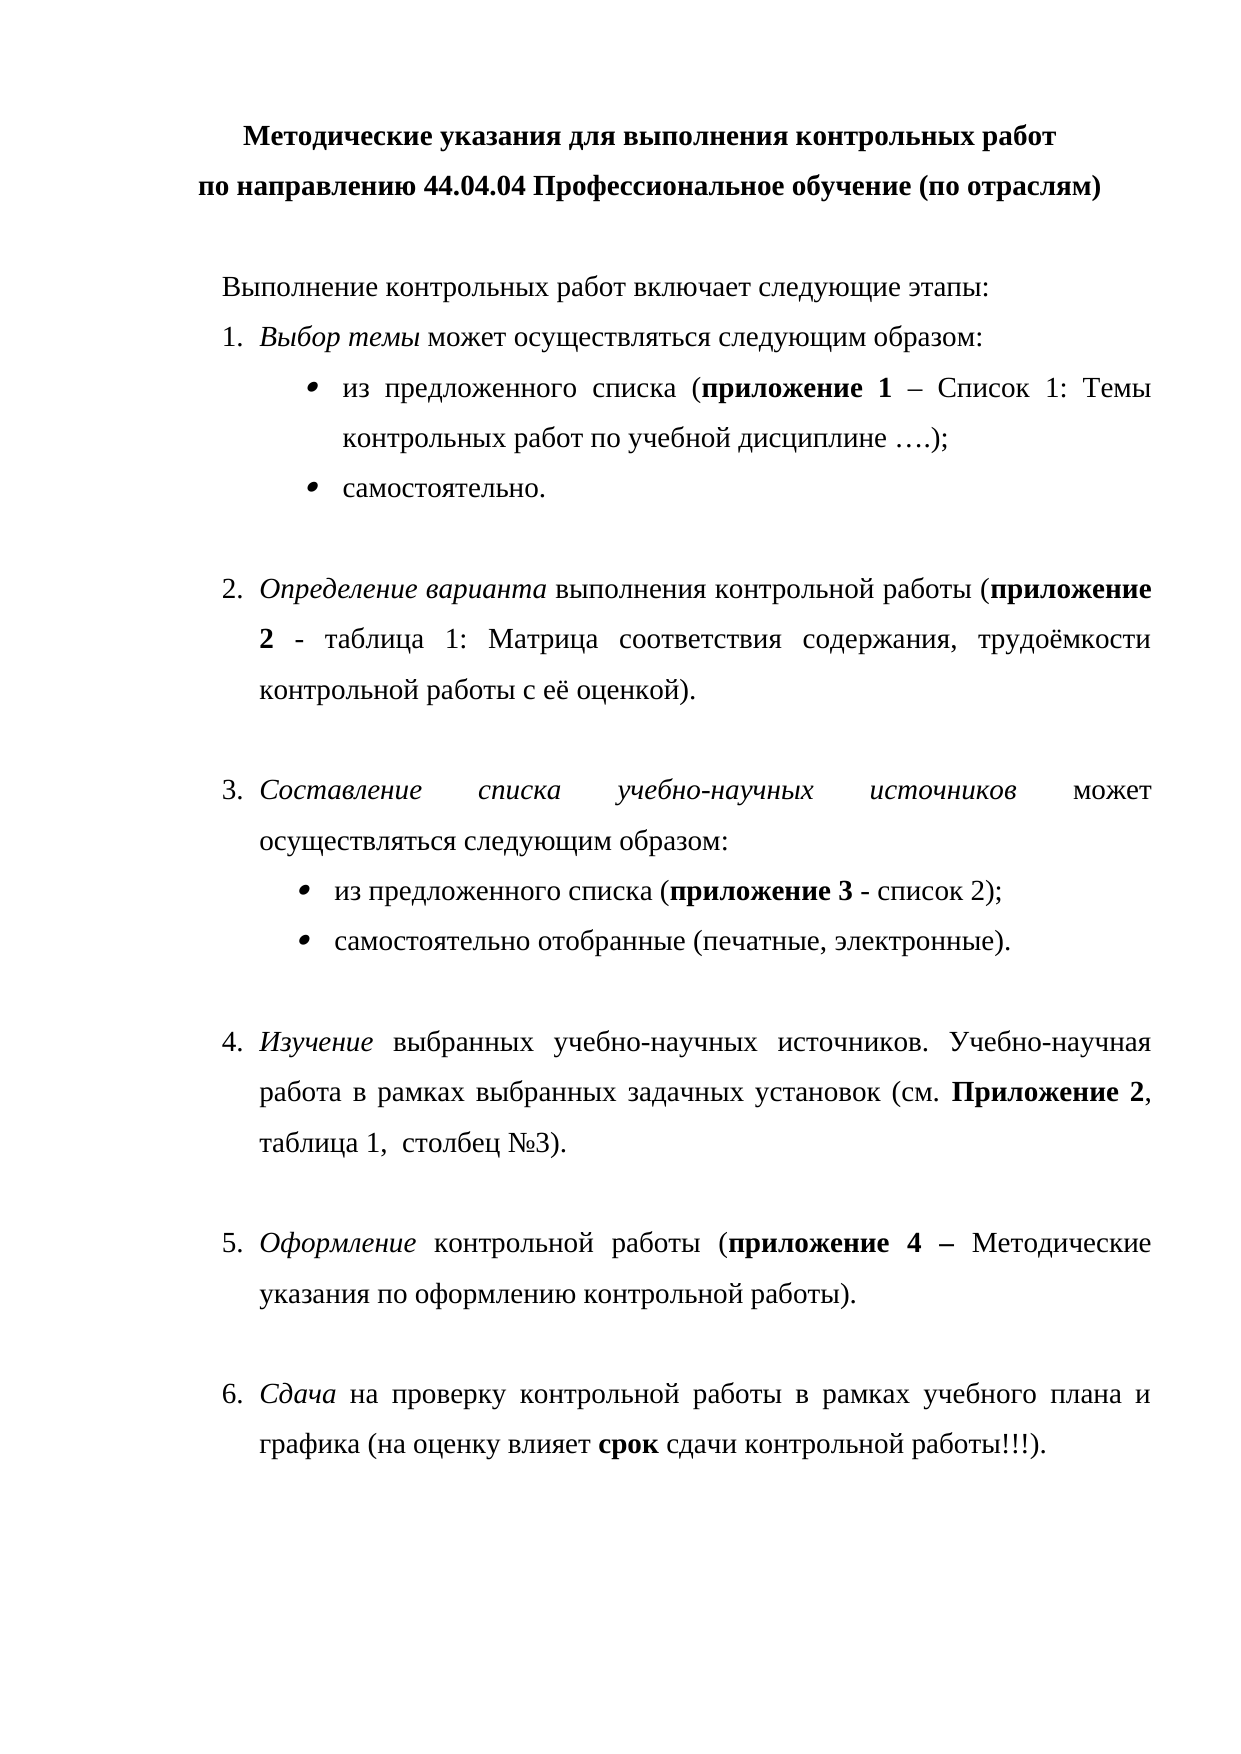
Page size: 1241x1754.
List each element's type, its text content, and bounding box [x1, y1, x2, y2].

list Оформление контрольной работы (приложение 4 – Методические указания по оформлению контрольной работы). [222, 1225, 1152, 1309]
list из предложенного списка (приложение 3 - список 2); [297, 873, 1152, 907]
list Сдача на проверку контрольной работы в рамках учебного плана и графика (на оценку влияет срок сдачи контрольной работы!!!). [222, 1376, 1152, 1460]
text Выполнение контрольных работ включает следующие этапы: [148, 269, 1152, 303]
text Методические указания для выполнения контрольных работ [148, 118, 1152, 152]
text по направлению 44.04.04 Профессиональное обучение (по отраслям) [148, 168, 1152, 202]
list Определение варианта выполнения контрольной работы (приложение 2 - таблица 1: Матрица соответствия содержания, трудоёмкости контрольной работы с её оценкой). [222, 571, 1152, 705]
list Составление списка учебно-научных источников может осуществляться следующим образом: [222, 772, 1152, 856]
list самостоятельно. [305, 470, 1152, 504]
list из предложенного списка (приложение 1 – Список 1: Темы контрольных работ по учебной дисциплине ….); [305, 370, 1152, 454]
list самостоятельно отобранные (печатные, электронные). [297, 923, 1152, 957]
list Изучение выбранных учебно-научных источников. Учебно-научная работа в рамках выбранных задачных установок (см. Приложение 2, таблица 1, столбец №3). [222, 1024, 1152, 1158]
list Выбор темы может осуществляться следующим образом: [222, 319, 1152, 353]
